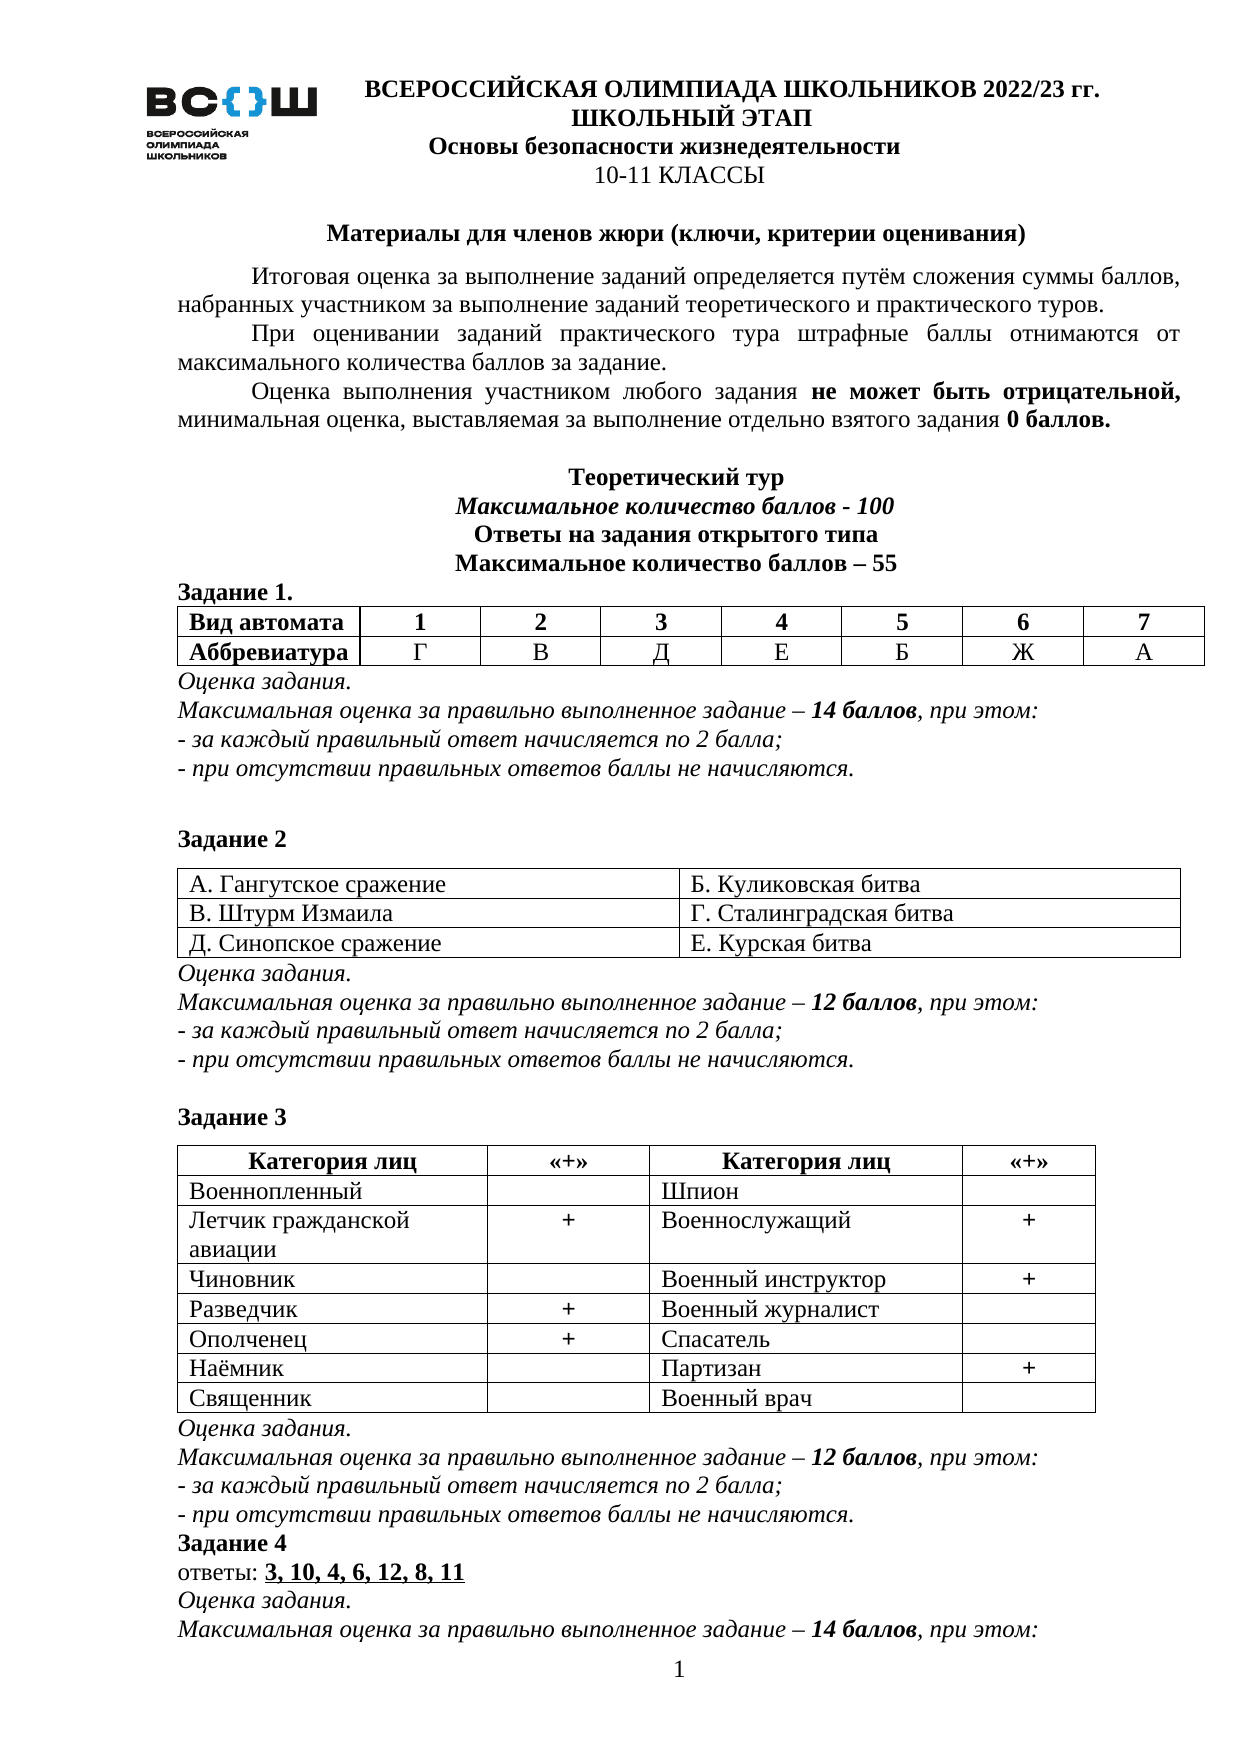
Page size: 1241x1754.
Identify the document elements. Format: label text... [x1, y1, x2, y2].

table_cell + [963, 1206, 1095, 1263]
table_cell Шпион [650, 1176, 962, 1204]
text Оценка выполнения участником любого задания не может быть отрицательной, минимальная оценка, выставляемая за выполнение отдельно взятого задания 0 баллов. [177, 376, 1181, 433]
table_cell + [488, 1206, 649, 1263]
table_cell [963, 1176, 1095, 1204]
table_cell Летчик гражданской авиации [178, 1206, 487, 1263]
text - при отсутствии правильных ответов баллы не начисляются. [177, 1499, 1181, 1528]
text Материалы для членов жюри (ключи, критерии оценивания) [177, 218, 1175, 246]
table_cell [488, 1354, 649, 1382]
table_cell + [488, 1324, 649, 1352]
table_cell Спасатель [650, 1324, 962, 1352]
table_cell В [481, 637, 600, 665]
table_header Категория лиц [650, 1146, 962, 1175]
text Итоговая оценка за выполнение заданий определяется путём сложения суммы баллов, набранных участником за выполнение заданий теоретического и практического туров. [177, 261, 1181, 318]
table_cell Г [361, 637, 480, 665]
table_cell Д. Синопское сражение [178, 928, 679, 957]
text Оценка задания. [177, 958, 1181, 987]
table_header А. Гангутское сражение [178, 869, 679, 897]
text Задание 1. [177, 577, 1175, 606]
table_header 3 [601, 607, 721, 636]
text Максимальное количество баллов – 55 [177, 548, 1175, 577]
table_cell Военный инструктор [650, 1264, 962, 1293]
table_cell Священник [178, 1383, 487, 1412]
text При оценивании заданий практического тура штрафные баллы отнимаются от максимального количества баллов за задание. [177, 318, 1181, 376]
text Ответы на задания открытого типа [177, 519, 1175, 548]
table_cell [488, 1383, 649, 1412]
text Оценка задания. [177, 1413, 1181, 1442]
text Теоретический тур [177, 462, 1175, 491]
table_header 7 [1084, 607, 1204, 636]
table_cell Д [601, 637, 721, 665]
table_header Б. Куликовская битва [680, 869, 1180, 897]
text - за каждый правильный ответ начисляется по 2 балла; [177, 724, 1181, 753]
text Задание 2 [177, 824, 1175, 853]
table_header «+» [963, 1146, 1095, 1175]
table_cell Е [722, 637, 841, 665]
text Задание 4 [177, 1528, 1181, 1557]
table_cell + [963, 1264, 1095, 1293]
table_cell В. Штурм Измаила [178, 899, 679, 927]
text Оценка задания. [177, 1586, 1181, 1614]
table_cell Наёмник [178, 1354, 487, 1382]
table_cell Партизан [650, 1354, 962, 1382]
table_cell Военный врач [650, 1383, 962, 1412]
table_cell Разведчик [178, 1294, 487, 1323]
table_cell Ополченец [178, 1324, 487, 1352]
text Максимальная оценка за правильно выполненное задание – 12 баллов, при этом: [177, 1442, 1181, 1471]
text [177, 1471, 1181, 1499]
table_cell [488, 1176, 649, 1204]
table_header 6 [963, 607, 1083, 636]
table_cell Аббревиатура [178, 637, 359, 665]
text Максимальное количество баллов - 100 [177, 491, 1175, 519]
table_cell А [1084, 637, 1204, 665]
text - за каждый правильный ответ начисляется по 2 балла; [177, 1016, 1181, 1044]
table_header 4 [722, 607, 841, 636]
table_cell Военный журналист [650, 1294, 962, 1323]
table_cell Ж [963, 637, 1083, 665]
table_cell Е. Курская битва [680, 928, 1180, 957]
table_cell Б [842, 637, 962, 665]
table_cell [488, 1264, 649, 1293]
table_cell Чиновник [178, 1264, 487, 1293]
table_cell [963, 1383, 1095, 1412]
text Задание 3 [177, 1102, 1175, 1131]
table_header Категория лиц [178, 1146, 487, 1175]
table_header Вид автомата [178, 607, 359, 636]
table_cell + [488, 1294, 649, 1323]
table_header «+» [488, 1146, 649, 1175]
table_cell Военнослужащий [650, 1206, 962, 1263]
table_cell + [963, 1354, 1095, 1382]
table_header 2 [481, 607, 600, 636]
text - при отсутствии правильных ответов баллы не начисляются. [177, 1044, 1181, 1073]
table_cell [963, 1294, 1095, 1323]
table_header 5 [842, 607, 962, 636]
text Оценка задания. [177, 666, 1181, 695]
text Максимальная оценка за правильно выполненное задание – 14 баллов, при этом: [177, 1614, 1181, 1643]
text Максимальная оценка за правильно выполненное задание – 14 баллов, при этом: [177, 695, 1181, 724]
table_cell Г. Сталинградская битва [680, 899, 1180, 927]
text ответы: 3, 10, 4, 6, 12, 8, 11 [177, 1557, 1181, 1586]
text Максимальная оценка за правильно выполненное задание – 12 баллов, при этом: [177, 987, 1181, 1016]
table_cell [963, 1324, 1095, 1352]
table_cell Военнопленный [178, 1176, 487, 1204]
text - при отсутствии правильных ответов баллы не начисляются. [177, 753, 1181, 781]
table_header 1 [361, 607, 480, 636]
